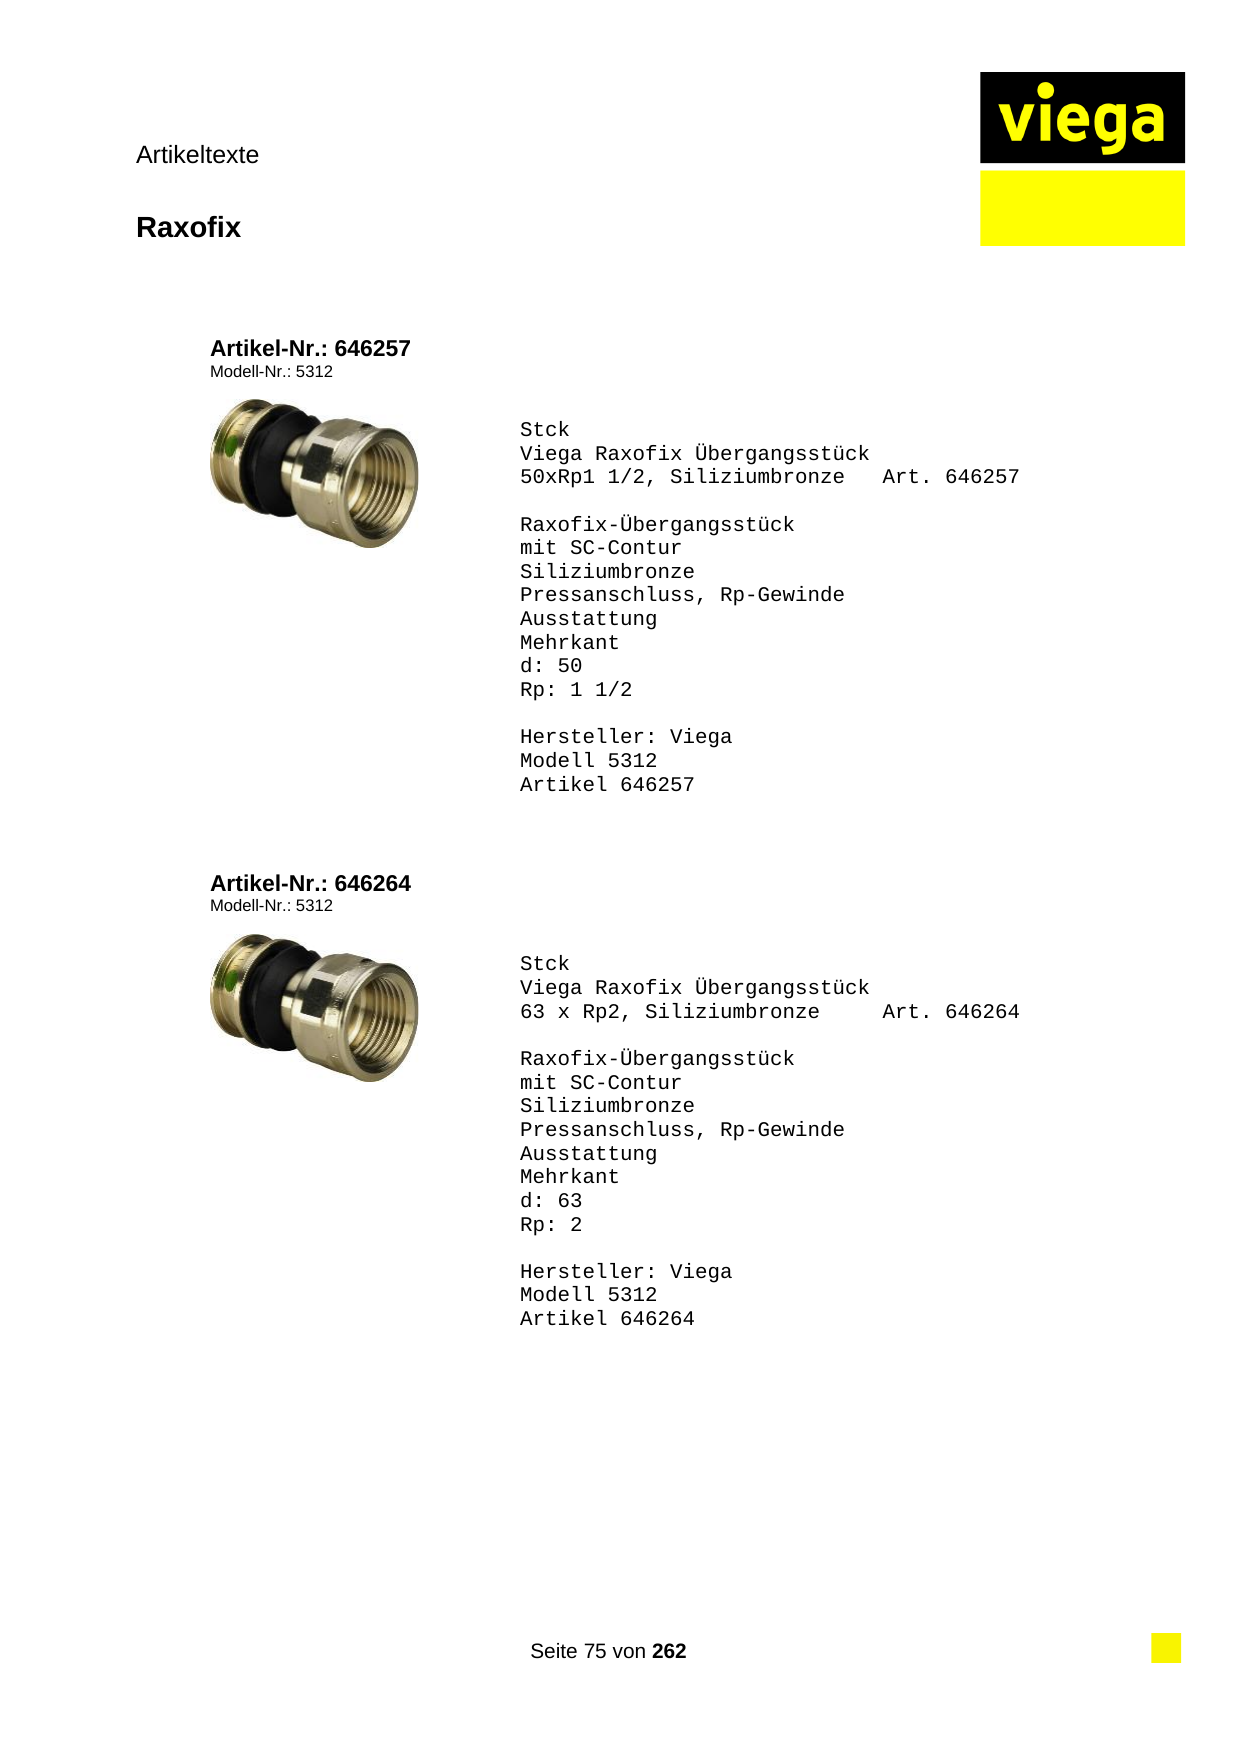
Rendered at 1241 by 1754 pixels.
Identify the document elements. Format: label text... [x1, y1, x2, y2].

text Modell-Nr.: 5312 [210, 896, 1181, 915]
text 50xRp1 1/2, Siliziumbronze Art. 646257 [520, 466, 1181, 490]
text Ausstattung [520, 608, 1181, 632]
text Mehrkant [520, 1166, 1181, 1190]
picture [210, 399, 419, 548]
text Mehrkant [520, 632, 1181, 655]
text 63 x Rp2, Siliziumbronze Art. 646264 [520, 1001, 1181, 1024]
text mit SC-Contur [520, 1072, 1181, 1095]
text Artikel 646264 [520, 1308, 1181, 1332]
text Viega Raxofix Übergangsstück [520, 977, 1181, 1001]
text Stck [520, 953, 1181, 977]
text Stck [520, 419, 1181, 443]
text Rp: 1 1/2 [520, 679, 1181, 703]
picture [1151, 1633, 1182, 1663]
text Pressanschluss, Rp-Gewinde [520, 1119, 1181, 1143]
text Raxofix-Übergangsstück [520, 1048, 1181, 1072]
text Raxofix-Übergangsstück [520, 513, 1181, 537]
text Siliziumbronze [520, 561, 1181, 584]
text Rp: 2 [520, 1213, 1181, 1237]
text Hersteller: Viega [520, 726, 1181, 750]
text d: 50 [520, 655, 1181, 679]
text Artikel-Nr.: 646257 [210, 335, 1181, 361]
text d: 63 [520, 1190, 1181, 1213]
text Modell-Nr.: 5312 [210, 361, 1181, 381]
text Modell 5312 [520, 750, 1181, 774]
text Hersteller: Viega [520, 1261, 1181, 1284]
text Siliziumbronze [520, 1095, 1181, 1119]
picture [980, 72, 1186, 246]
text Modell 5312 [520, 1284, 1181, 1308]
text mit SC-Contur [520, 537, 1181, 561]
picture [210, 934, 419, 1082]
text Viega Raxofix Übergangsstück [520, 443, 1181, 466]
text Pressanschluss, Rp-Gewinde [520, 584, 1181, 608]
text Artikel 646257 [520, 774, 1181, 797]
text Ausstattung [520, 1143, 1181, 1166]
text Artikel-Nr.: 646264 [210, 869, 1181, 896]
